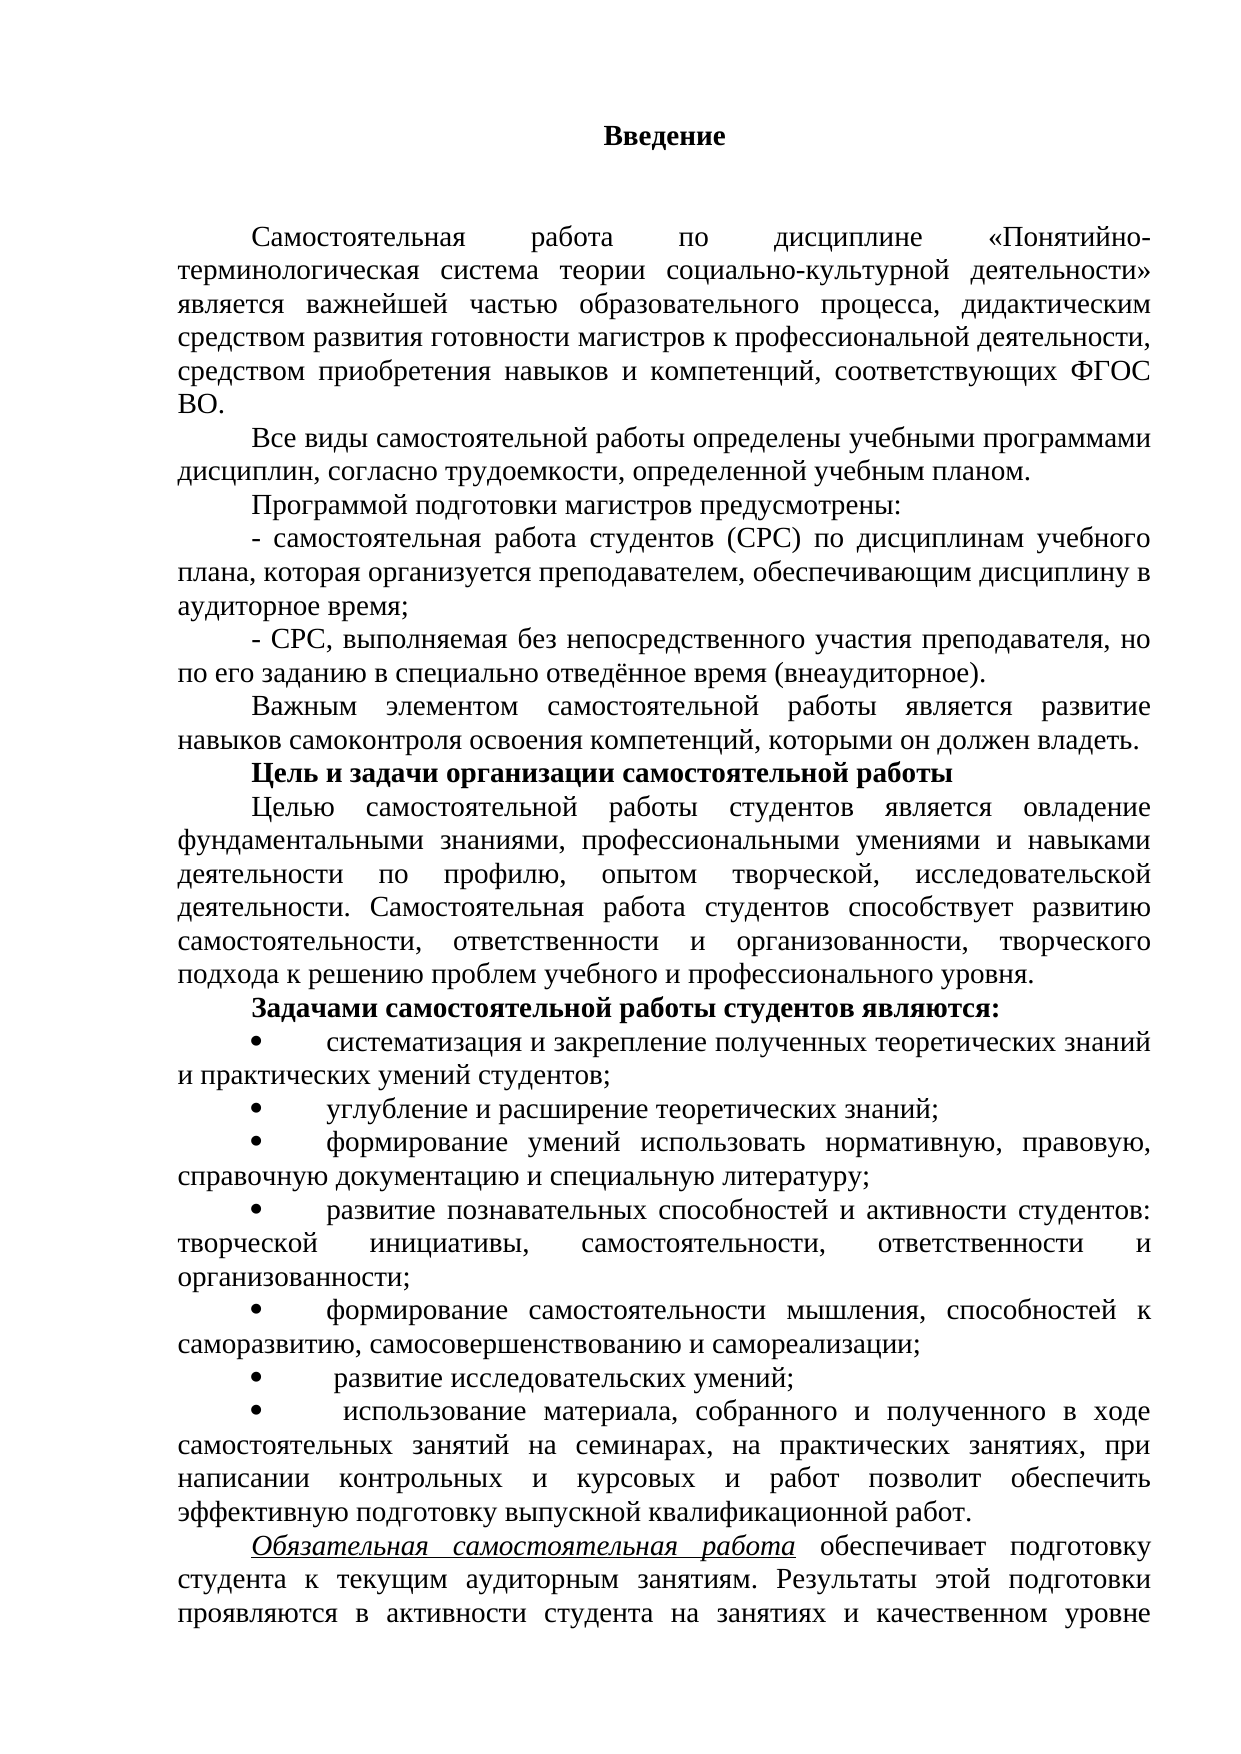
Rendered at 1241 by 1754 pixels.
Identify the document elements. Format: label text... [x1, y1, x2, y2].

text Введение [177, 118, 1152, 152]
text Все виды самостоятельной работы определены учебными программами дисциплин, согласно трудоемкости, определенной учебным планом. [177, 420, 1152, 487]
list углубление и расширение теоретических знаний; [177, 1091, 1152, 1124]
text Целью самостоятельной работы студентов является овладение фундаментальными знаниями, профессиональными умениями и навыками деятельности по профилю, опытом творческой, исследовательской деятельности. Самостоятельная работа студентов способствует развитию самостоятельности, ответственности и организованности, творческого подхода к решению проблем учебного и профессионального уровня. [177, 789, 1152, 990]
text Цель и задачи организации самостоятельной работы [177, 755, 1152, 789]
text - самостоятельная работа студентов (СРС) по дисциплинам учебного плана, которая организуется преподавателем, обеспечивающим дисциплину в аудиторное время; [177, 521, 1152, 621]
list формирование умений использовать нормативную, правовую, справочную документацию и специальную литературу; [177, 1124, 1152, 1192]
list систематизация и закрепление полученных теоретических знаний и практических умений студентов; [177, 1024, 1152, 1091]
list развитие познавательных способностей и активности студентов: творческой инициативы, самостоятельности, ответственности и организованности; [177, 1192, 1152, 1292]
text Важным элементом самостоятельной работы является развитие навыков самоконтроля освоения компетенций, которыми он должен владеть. [177, 688, 1152, 755]
list формирование самостоятельности мышления, способностей к саморазвитию, самосовершенствованию и самореализации; [177, 1292, 1152, 1360]
text Самостоятельная работа по дисциплине «Понятийно-терминологическая система теории социально-культурной деятельности» является важнейшей частью образовательного процесса, дидактическим средством развития готовности магистров к профессиональной деятельности, средством приобретения навыков и компетенций, соответствующих ФГОС ВО. [177, 219, 1152, 420]
text Задачами самостоятельной работы студентов являются: [177, 990, 1152, 1024]
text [177, 1528, 1152, 1628]
text - СРС, выполняемая без непосредственного участия преподавателя, но по его заданию в специально отведённое время (внеаудиторное). [177, 621, 1152, 688]
text Программой подготовки магистров предусмотрены: [177, 487, 1152, 521]
list использование материала, собранного и полученного в ходе самостоятельных занятий на семинарах, на практических занятиях, при написании контрольных и курсовых и работ позволит обеспечить эффективную подготовку выпускной квалификационной работ. [177, 1393, 1152, 1528]
list развитие исследовательских умений; [177, 1360, 1152, 1393]
